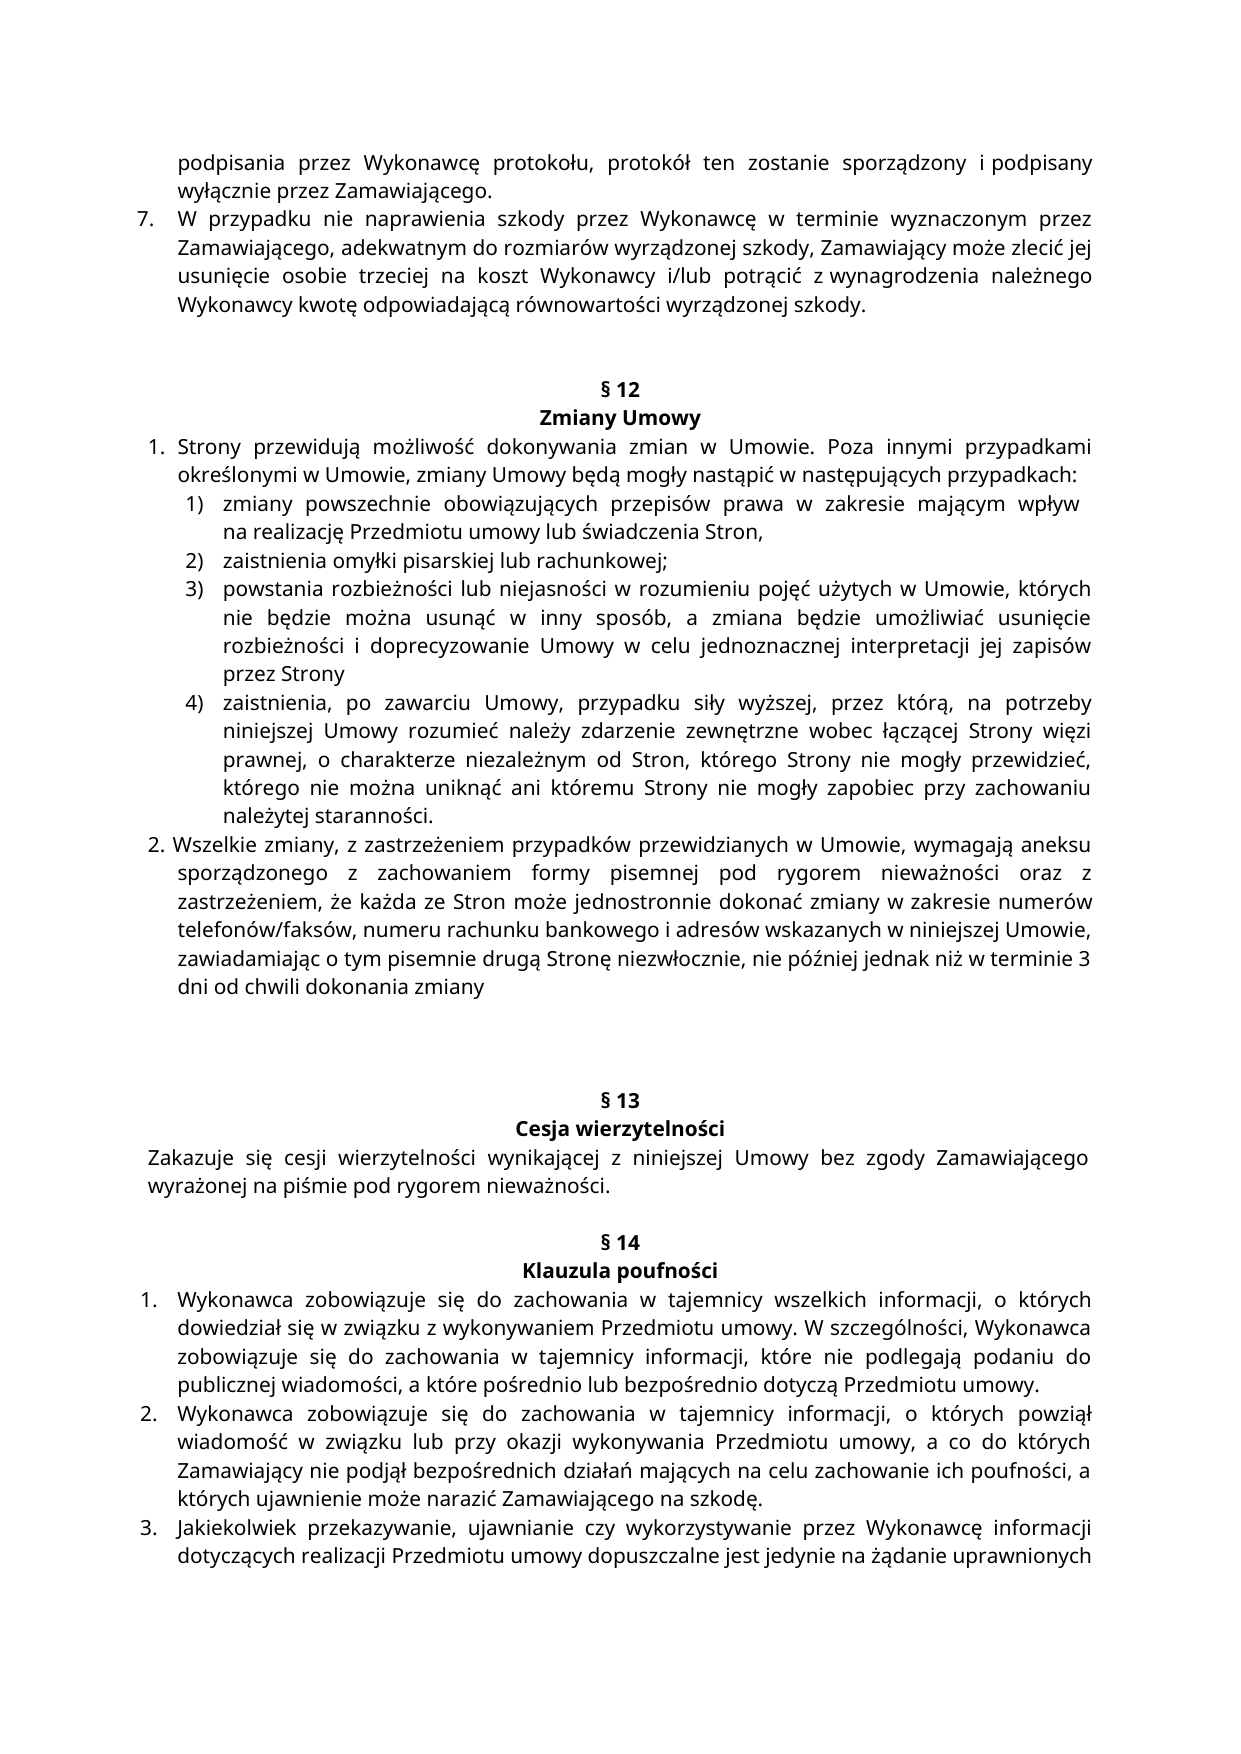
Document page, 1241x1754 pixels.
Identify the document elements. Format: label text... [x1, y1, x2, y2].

text Zmiany Umowy [148, 403, 1093, 432]
text Klauzula poufności [148, 1257, 1093, 1285]
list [140, 1513, 1093, 1569]
list zmiany powszechnie obowiązujących przepisów prawa w zakresie mającym wpływ na realizację Przedmiotu umowy lub świadczenia Stron, [185, 489, 1093, 546]
text § 13 [148, 1086, 1093, 1114]
list Wykonawca zobowiązuje się do zachowania w tajemnicy wszelkich informacji, o których dowiedział się w związku z wykonywaniem Przedmiotu umowy. W szczególności, Wykonawca zobowiązuje się do zachowania w tajemnicy informacji, które nie podlegają podaniu do publicznej wiadomości, a które pośrednio lub bezpośrednio dotyczą Przedmiotu umowy. [140, 1285, 1093, 1399]
text § 14 [148, 1228, 1093, 1257]
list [137, 148, 1093, 204]
text Zakazuje się cesji wierzytelności wynikającej z niniejszej Umowy bez zgody Zamawiającego wyrażonej na piśmie pod rygorem nieważności. [148, 1143, 1090, 1200]
text Cesja wierzytelności [148, 1114, 1093, 1143]
list zaistnienia, po zawarciu Umowy, przypadku siły wyższej, przez którą, na potrzeby niniejszej Umowy rozumieć należy zdarzenie zewnętrzne wobec łączącej Strony więzi prawnej, o charakterze niezależnym od Stron, którego Strony nie mogły przewidzieć, którego nie można uniknąć ani któremu Strony nie mogły zapobiec przy zachowaniu należytej staranności. [185, 688, 1093, 830]
list zaistnienia omyłki pisarskiej lub rachunkowej; [185, 546, 1093, 574]
list Strony przewidują możliwość dokonywania zmian w Umowie. Poza innymi przypadkami określonymi w Umowie, zmiany Umowy będą mogły nastąpić w następujących przypadkach: [148, 432, 1093, 489]
list Wykonawca zobowiązuje się do zachowania w tajemnicy informacji, o których powziął wiadomość w związku lub przy okazji wykonywania Przedmiotu umowy, a co do których Zamawiający nie podjął bezpośrednich działań mających na celu zachowanie ich poufności, a których ujawnienie może narazić Zamawiającego na szkodę. [140, 1399, 1093, 1513]
text § 12 [148, 375, 1093, 403]
list powstania rozbieżności lub niejasności w rozumieniu pojęć użytych w Umowie, których nie będzie można usunąć w inny sposób, a zmiana będzie umożliwiać usunięcie rozbieżności i doprecyzowanie Umowy w celu jednoznacznej interpretacji jej zapisów przez Strony [185, 574, 1093, 688]
list W przypadku nie naprawienia szkody przez Wykonawcę w terminie wyznaczonym przez Zamawiającego, adekwatnym do rozmiarów wyrządzonej szkody, Zamawiający może zlecić jej usunięcie osobie trzeciej na koszt Wykonawcy i/lub potrącić z wynagrodzenia należnego Wykonawcy kwotę odpowiadającą równowartości wyrządzonej szkody. [137, 204, 1093, 318]
text 2. Wszelkie zmiany, z zastrzeżeniem przypadków przewidzianych w Umowie, wymagają aneksu sporządzonego z zachowaniem formy pisemnej pod rygorem nieważności oraz z zastrzeżeniem, że każda ze Stron może jednostronnie dokonać zmiany w zakresie numerów telefonów/faksów, numeru rachunku bankowego i adresów wskazanych w niniejszej Umowie, zawiadamiając o tym pisemnie drugą Stronę niezwłocznie, nie później jednak niż w terminie 3 dni od chwili dokonania zmiany [148, 830, 1093, 1001]
